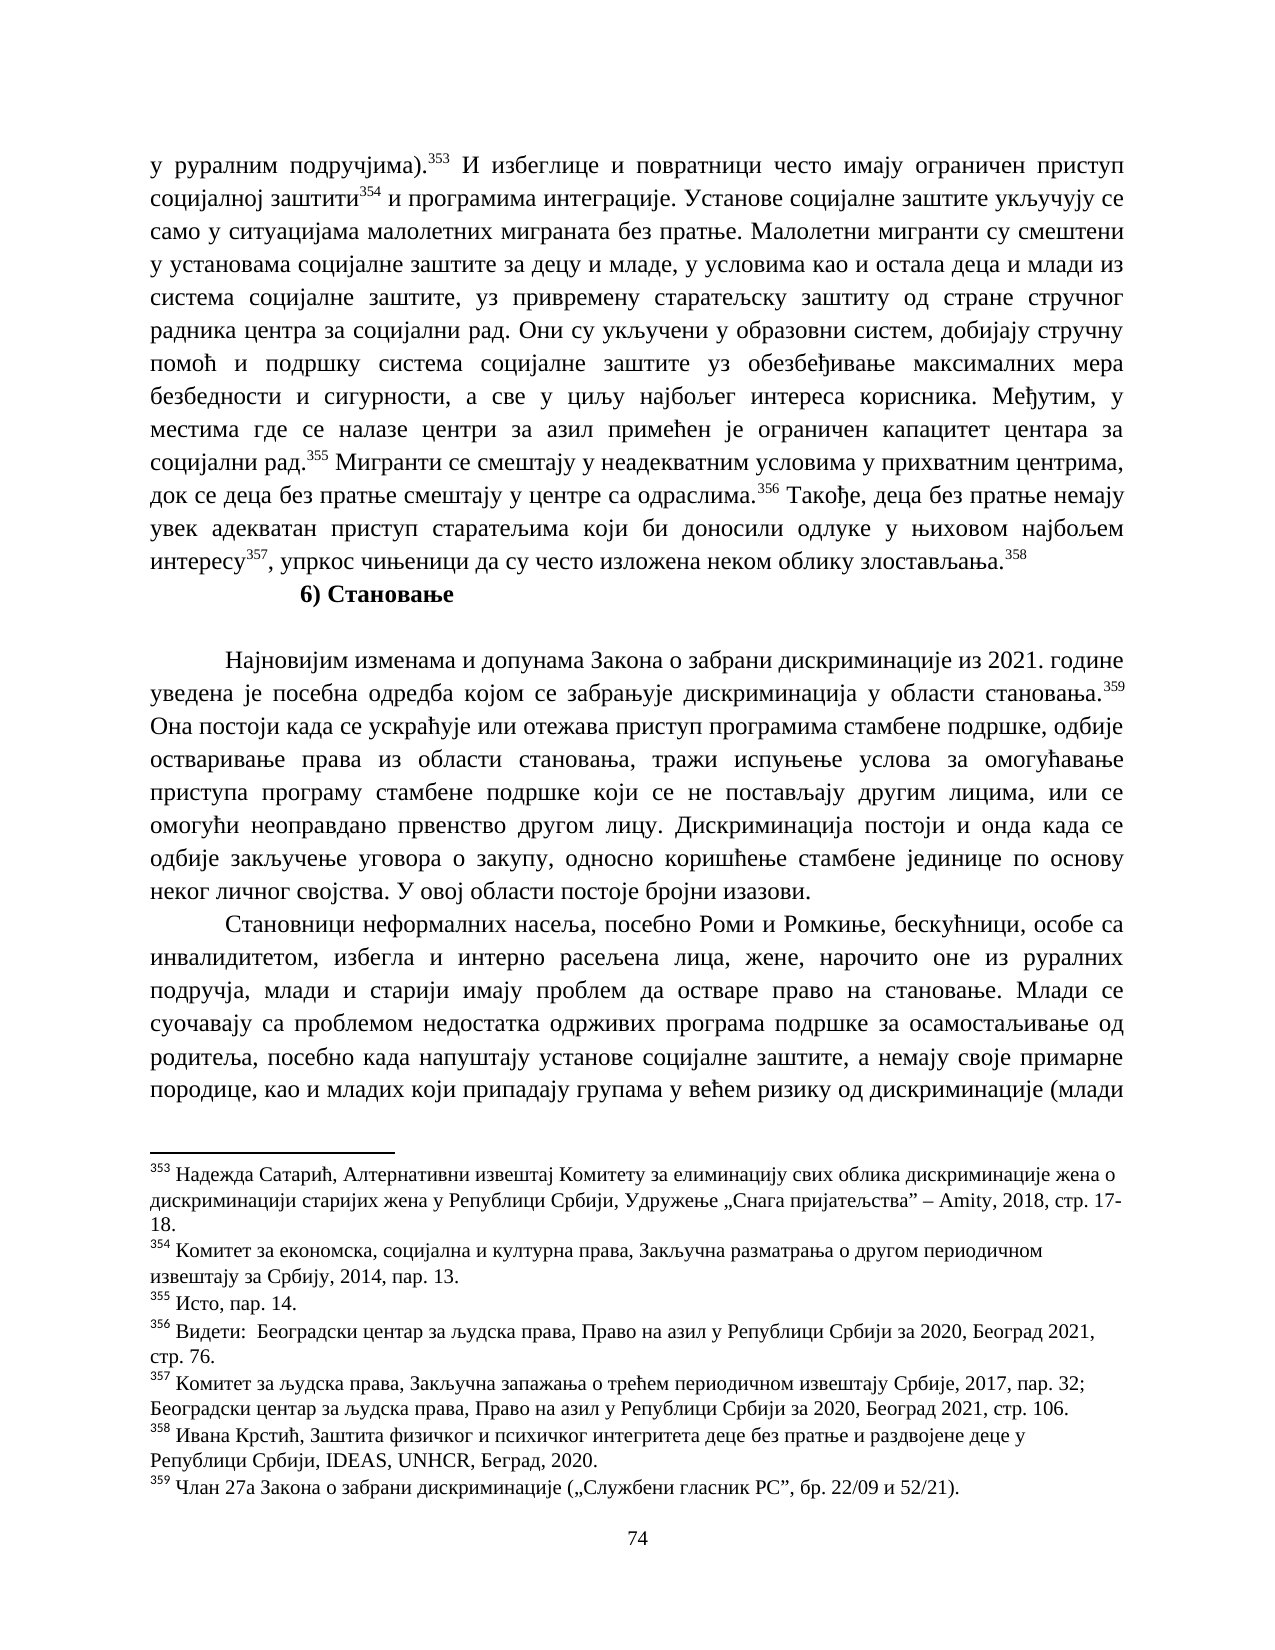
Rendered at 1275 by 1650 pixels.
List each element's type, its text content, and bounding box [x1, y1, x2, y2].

text Најновијим изменама и допунама Закона о забрани дискриминације из 2021. године уведена је посебна одредба којом се забрањује дискриминација у области становања. Она постоји када се ускраћује или отежава приступ програмима стамбене подршке, одбије остваривање права из области становања, тражи испуњење услова за омогућавање приступа програму стамбене подршке који се не постављају другим лицима, или се омогући неоправдано првенство другом лицу. Дискриминација постоји и онда када се одбије закључење уговора о закупу, односно коришћење стамбене јединице по основу неког личног својства. У овој области постоје бројни изазови. [150, 645, 1125, 905]
text 6) Становање [150, 579, 1125, 608]
text Према старијим особама често се примењује старатељска заштита, те они чине четвртину корисника који су лишени пословне способности, иако њихов удео међу корисницима социјалне заштите износи тек 15%, а у највећем броју случајева су потпуно лишени пословне способности (93%). Према једном истраживању Повереника за заштиту равноправности, потребу за подршком има 27% старијих у граду (процењује се да ће та помоћ у будућности бити 40%), док старије особе на селу имају још израженију потребу за подршком. Важан је податак да највећи проценат чине неформалне мреже подршке (чланови породице, рођаци, комшије и пријатељи). С друге стране, повећава се број корисника у установама за смештај одраслих и старијих, а више од половине корисника је пре смештаја живело у самачким домаћинствима. Када је реч о старијим женама, услуге социјалне заштите користи само 4,5% старијих жена (5,5% у граду и 2,2% у руралним подручјима). И избеглице и повратници често имају ограничен приступ социјалној заштити и програмима интеграције. Установе социјалне заштите укључују се само у ситуацијама малолетних миграната без пратње. Малолетни мигранти су смештени у установама социјалне заштите за децу и младе, у условима као и остала деца и млади из система социјалне заштите, уз привремену старатељску заштиту од стране стручног радника центра за социјални рад. Они су укључени у образовни систем, добијају стручну помоћ и подршку система социјалне заштите уз обезбеђивање максималних мера безбедности и сигурности, а све у циљу најбољег интереса корисника. Међутим, у местима где се налазе центри за азил примећен је ограничен капацитет центара за социјални рад. Мигранти се смештају у неадекватним условима у прихватним центрима, док се деца без пратње смештају у центре са одраслима. Такође, деца без пратње немају увек адекватан приступ старатељима који би доносили одлуке у њиховом најбољем интересу, упркос чињеници да су често изложена неком облику злостављања. [150, 150, 1125, 575]
text Становници неформалних насеља, посебно Роми и Ромкиње, бескућници, особе са инвалидитетом, избегла и интерно расељена лица, жене, нарочито оне из руралних подручја, млади и старији имају проблем да остваре право на становање. Млади се суочавају са проблемом недостатка одрживих програма подршке за осамостаљивање од родитеља, посебно када напуштају установе социјалне заштите, а немају своје примарне породице, као и младих који припадају групама у већем ризику од дискриминације (млади са инвалидитетом, млади Роми и Ромкиње и сл.). Процена је да око 70% Рома и Ромкиња у Републици Србији живи у насељима која су просторно и социјално сегрегисана, у веома лошим и неадекватним животним условима и без приступа основној инфраструктури. Посебно је забрињавајући податак да око 5.000 ромских породица, односно око 25.000 људи нема пијаћу воду, нити може да спроводи елементарну меру одржавања хигијене. Поред тога, забележени случајеви принудних исељења Рома, без поштовања међународних стандарда попут: обављања претходних консултација, обезбеђења одговарајућег правног поступка, могућности алтернативног смештаја и правне сигурности поседа, такође представљају стигматизацију и дискриминацију. Такође, Роми и Ромкиње се често суочавају и са дискриминацијом у области снабдевања електричном енергијом. [150, 909, 1125, 1103]
